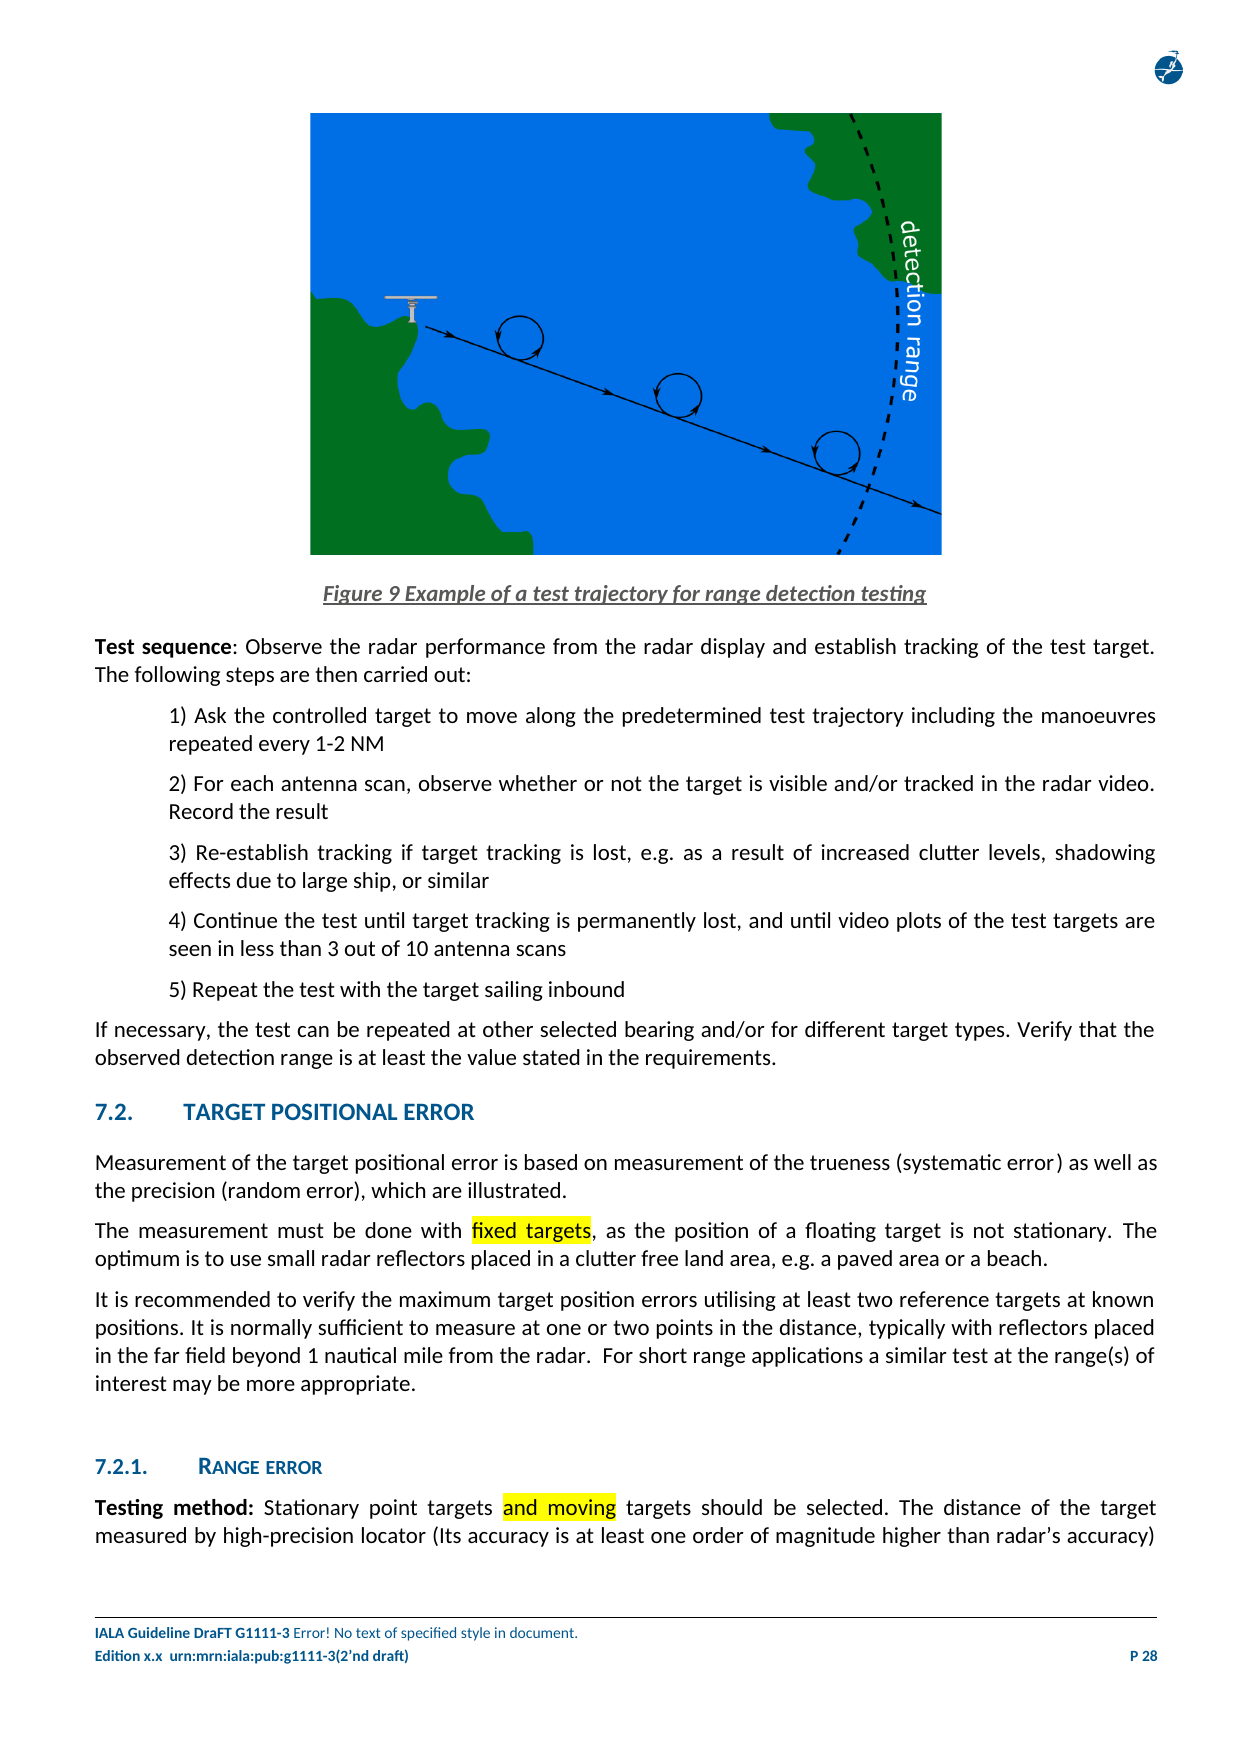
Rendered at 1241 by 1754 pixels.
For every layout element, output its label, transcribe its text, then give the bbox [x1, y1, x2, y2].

text Measurement of the target positional error is based on measurement of the trueness (systematic error) as well as the precision (random error), which are illustrated. [94, 1148, 1157, 1204]
text 2) For each antenna scan, observe whether or not the target is visible and/or tracked in the radar video. Record the result [168, 769, 1157, 825]
text Test sequence: Observe the radar performance from the radar display and establish tracking of the test target. The following steps are then carried out: [94, 632, 1157, 688]
text It is recommended to verify the maximum target position errors utilising at least two reference targets at known positions. It is normally sufficient to measure at one or two points in the distance, typically with reflectors placed in the far field beyond 1 nautical mile from the radar. For short range applications a similar test at the range(s) of interest may be more appropriate. [94, 1285, 1157, 1397]
subtitle Range error [94, 1450, 1069, 1481]
text 3) Re-establish tracking if target tracking is lost, e.g. as a result of increased clutter levels, shadowing effects due to large ship, or similar [168, 838, 1157, 894]
text The measurement must be done with fixed targets, as the position of a floating target is not stationary. The optimum is to use small radar reflectors placed in a clutter free land area, e.g. a paved area or a beach. [94, 1216, 1157, 1272]
subtitle Target Positional error [94, 1097, 1157, 1127]
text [94, 1493, 1157, 1549]
text 5) Repeat the test with the target sailing inbound [168, 975, 1157, 1003]
text If necessary, the test can be repeated at other selected bearing and/or for different target types. Verify that the observed detection range is at least the value stated in the requirements. [94, 1016, 1157, 1072]
text 4) Continue the test until target tracking is permanently lost, and until video plots of the test targets are seen in less than 3 out of 10 antenna scans [168, 906, 1157, 962]
picture [1123, 0, 1241, 119]
text 1) Ask the controlled target to move along the predetermined test trajectory including the manoeuvres repeated every 1-2 NM [168, 701, 1157, 757]
text Figure Example of a test trajectory for range detection testing [94, 579, 1157, 607]
